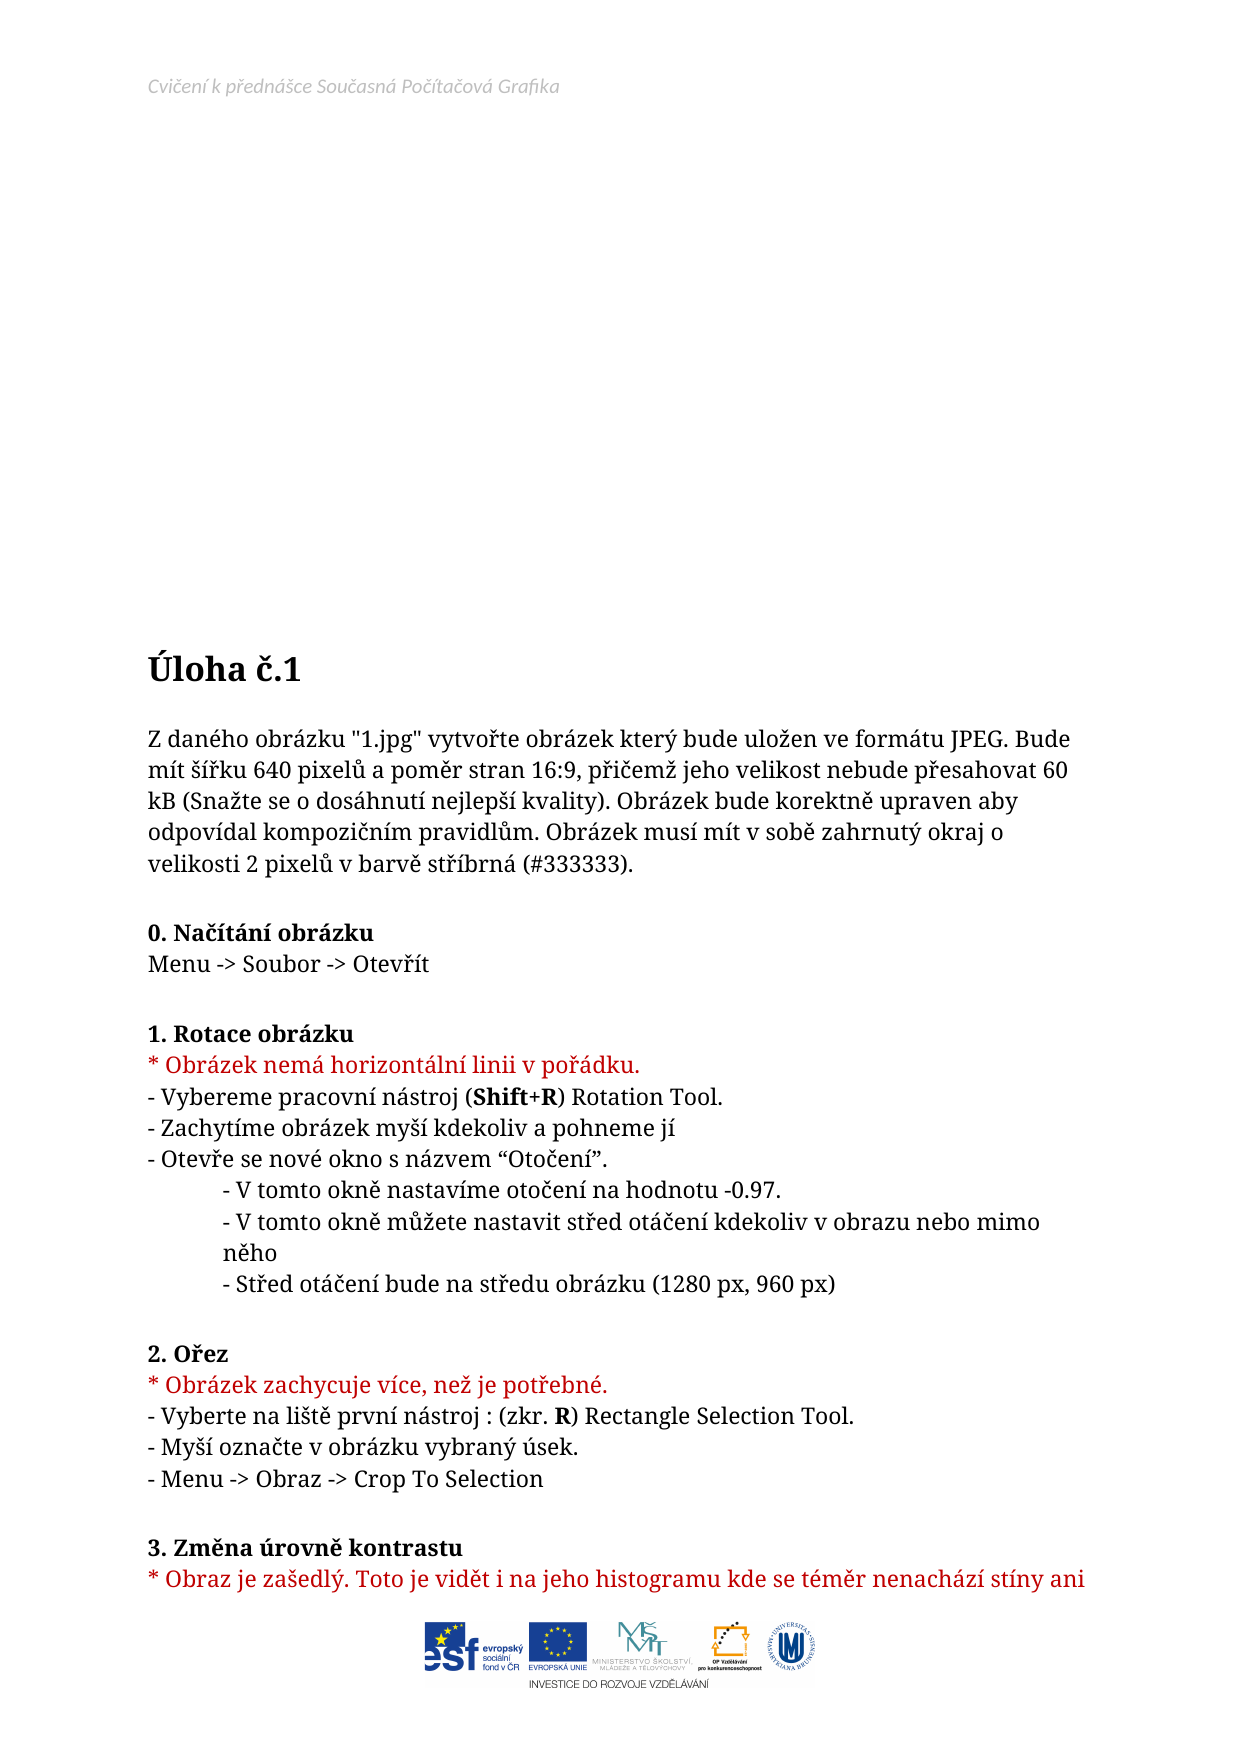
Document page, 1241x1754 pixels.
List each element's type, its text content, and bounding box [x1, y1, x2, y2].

text - V tomto okně můžete nastavit střed otáčení kdekoliv v obrazu nebo mimo něho [223, 1206, 1093, 1268]
text - V tomto okně nastavíme otočení na hodnotu -0.97. [148, 1174, 1093, 1206]
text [148, 1299, 1093, 1595]
picture [424, 1621, 816, 1688]
text - Střed otáčení bude na středu obrázku (1280 px, 960 px) [223, 1268, 1093, 1299]
text Úloha č.1 Z daného obrázku "1.jpg" vytvořte obrázek který bude uložen ve formátu JPEG. Bude mít šířku 640 pixelů a poměr stran 16:9, přičemž jeho velikost nebude přesahovat 60 kB (Snažte se o dosáhnutí nejlepší kvality). Obrázek bude korektně upraven aby odpovídal kompozičním pravidlům. Obrázek musí mít v sobě zahrnutý okraj o velikosti 2 pixelů v barvě stříbrná (#333333). 0. Načítání obrázku Menu -> Soubor -> Otevřít 1. Rotace obrázku * Obrázek nemá horizontální linii v pořádku. - Vybereme pracovní nástroj (Shift+R) Rotation Tool. - Zachytíme obrázek myší kdekoliv a pohneme jí - Otevře se nové okno s názvem “Otočení”. [148, 646, 1093, 1174]
